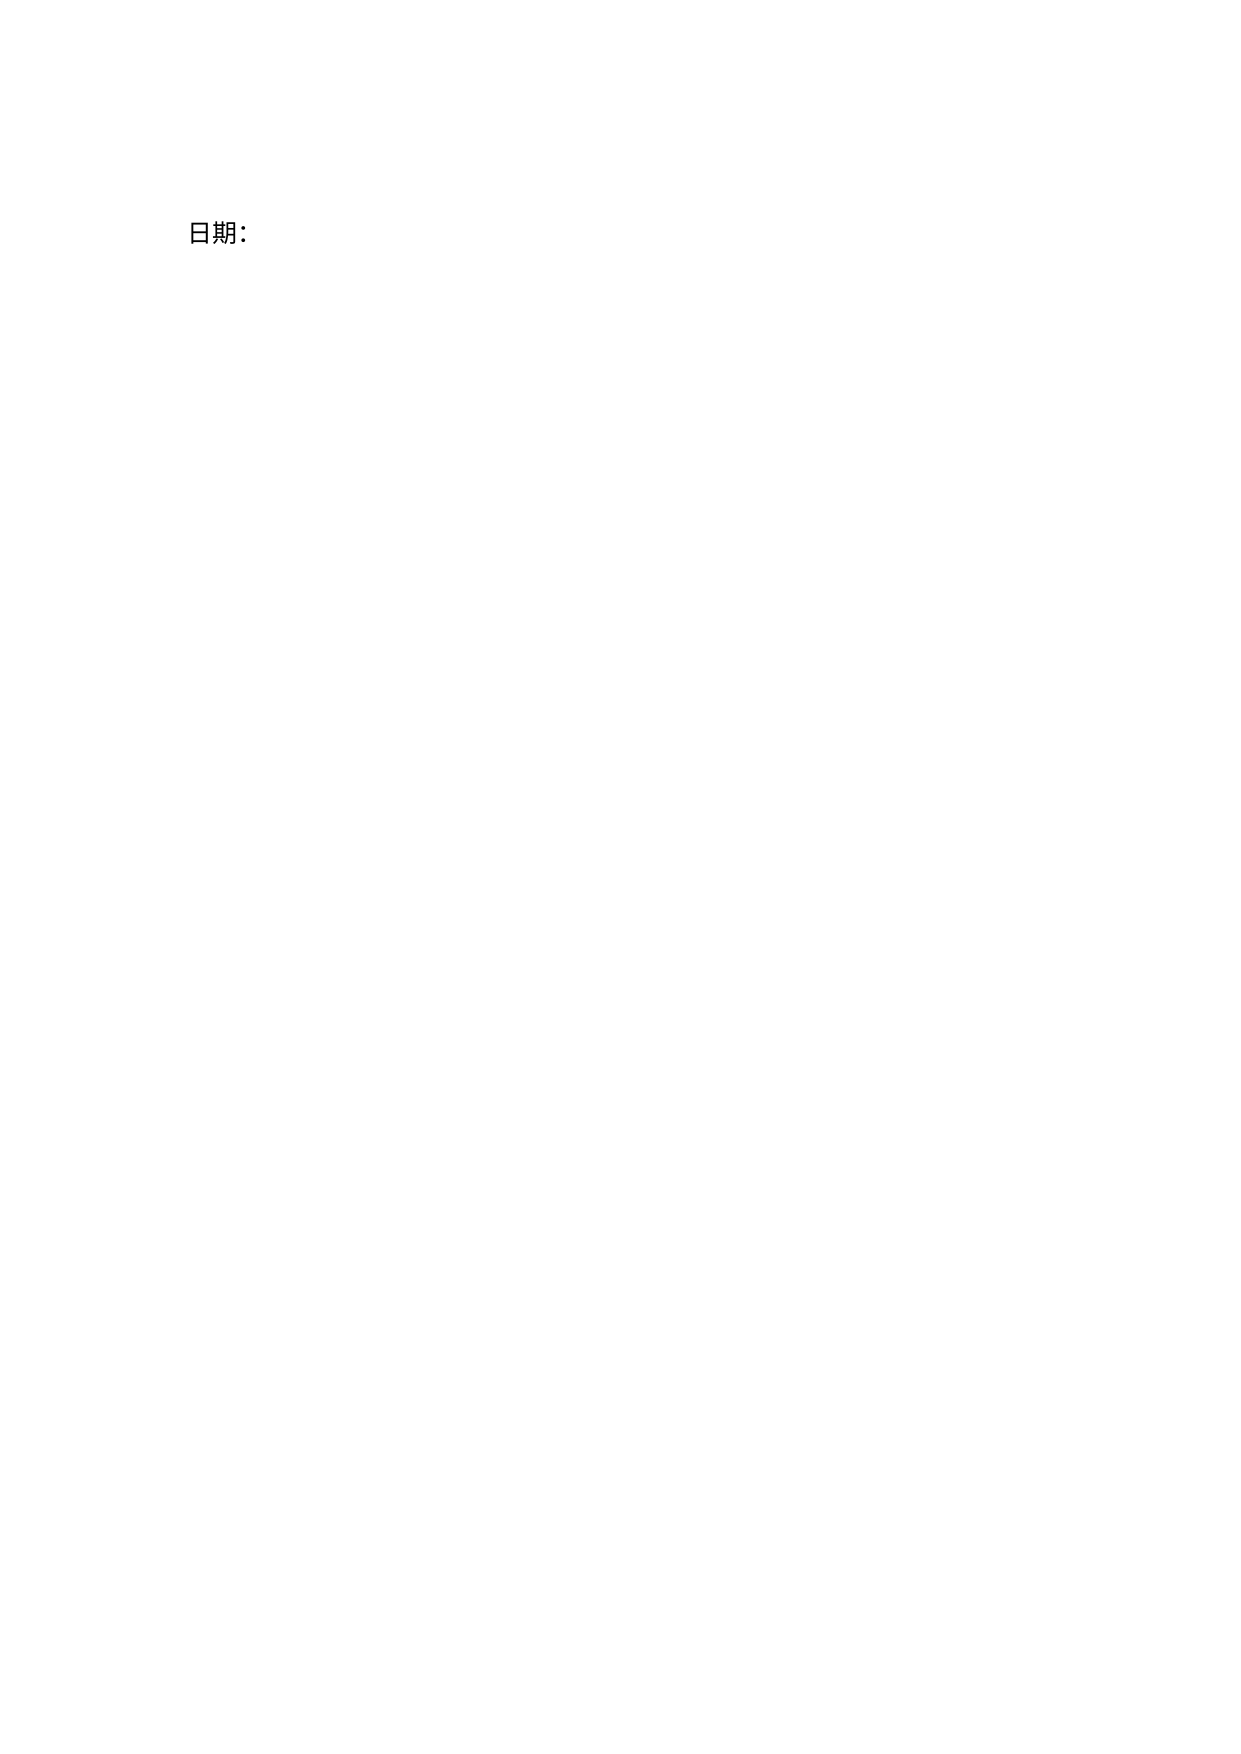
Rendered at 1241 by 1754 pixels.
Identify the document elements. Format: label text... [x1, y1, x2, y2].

text 日期： [187, 213, 1053, 249]
